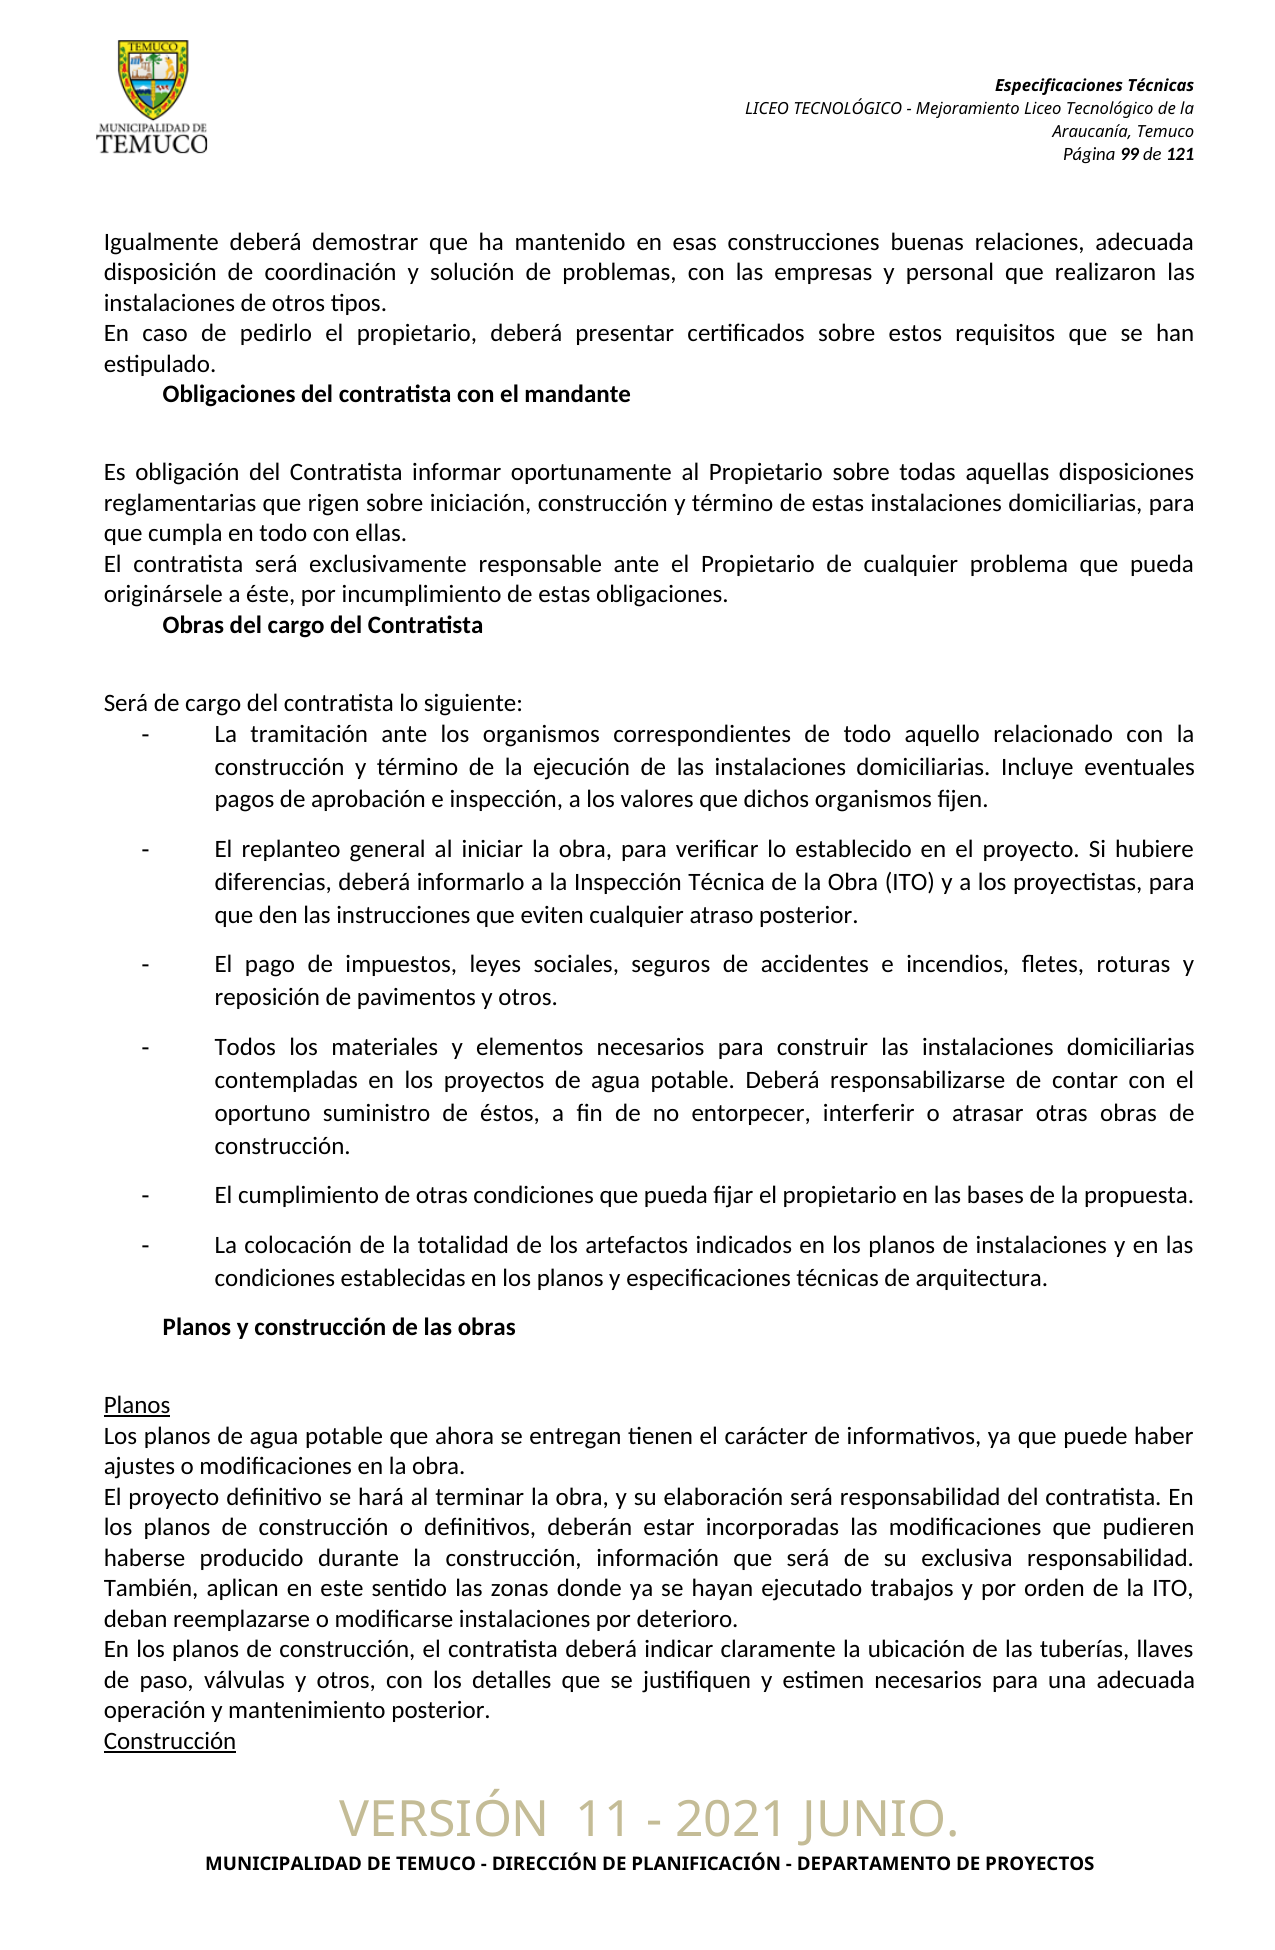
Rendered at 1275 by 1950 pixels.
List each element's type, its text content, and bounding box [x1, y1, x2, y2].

text Igualmente deberá demostrar que ha mantenido en esas construcciones buenas relaciones, adecuada disposición de coordinación y solución de problemas, con las empresas y personal que realizaron las instalaciones de otros tipos. [103, 226, 1196, 317]
picture [94, 38, 207, 157]
list Todos los materiales y elementos necesarios para construir las instalaciones domiciliarias contempladas en los proyectos de agua potable. Deberá responsabilizarse de contar con el oportuno suministro de éstos, a fin de no entorpecer, interferir o atrasar otras obras de construcción. [141, 1031, 1196, 1160]
list La colocación de la totalidad de los artefactos indicados en los planos de instalaciones y en las condiciones establecidas en los planos y especificaciones técnicas de arquitectura. [141, 1229, 1196, 1292]
text Los planos de agua potable que ahora se entregan tienen el carácter de informativos, ya que puede haber ajustes o modificaciones en la obra. [103, 1420, 1196, 1481]
text Planos [103, 1389, 1196, 1420]
text Construcción [103, 1725, 1196, 1756]
text Obras del cargo del Contratista [162, 609, 1196, 640]
text Planos y construcción de las obras [162, 1311, 1196, 1342]
list El cumplimiento de otras condiciones que pueda fijar el propietario en las bases de la propuesta. [141, 1179, 1196, 1210]
text En caso de pedirlo el propietario, deberá presentar certificados sobre estos requisitos que se han estipulado. [103, 317, 1196, 378]
list La tramitación ante los organismos correspondientes de todo aquello relacionado con la construcción y término de la ejecución de las instalaciones domiciliarias. Incluye eventuales pagos de aprobación e inspección, a los valores que dichos organismos fijen. [141, 718, 1196, 814]
list El replanteo general al iniciar la obra, para verificar lo establecido en el proyecto. Si hubiere diferencias, deberá informarlo a la Inspección Técnica de la Obra (ITO) y a los proyectistas, para que den las instrucciones que eviten cualquier atraso posterior. [141, 833, 1196, 929]
text El contratista será exclusivamente responsable ante el Propietario de cualquier problema que pueda originársele a éste, por incumplimiento de estas obligaciones. [103, 548, 1196, 609]
text Obligaciones del contratista con el mandante [162, 378, 1196, 409]
text El proyecto definitivo se hará al terminar la obra, y su elaboración será responsabilidad del contratista. En los planos de construcción o definitivos, deberán estar incorporadas las modificaciones que pudieren haberse producido durante la construcción, información que será de su exclusiva responsabilidad. También, aplican en este sentido las zonas donde ya se hayan ejecutado trabajos y por orden de la ITO, deban reemplazarse o modificarse instalaciones por deterioro. [103, 1481, 1196, 1634]
text Es obligación del Contratista informar oportunamente al Propietario sobre todas aquellas disposiciones reglamentarias que rigen sobre iniciación, construcción y término de estas instalaciones domiciliarias, para que cumpla en todo con ellas. [103, 457, 1196, 548]
text En los planos de construcción, el contratista deberá indicar claramente la ubicación de las tuberías, llaves de paso, válvulas y otros, con los detalles que se justifiquen y estimen necesarios para una adecuada operación y mantenimiento posterior. [103, 1634, 1196, 1725]
list El pago de impuestos, leyes sociales, seguros de accidentes e incendios, fletes, roturas y reposición de pavimentos y otros. [141, 948, 1196, 1012]
text Será de cargo del contratista lo siguiente: [103, 687, 1196, 718]
